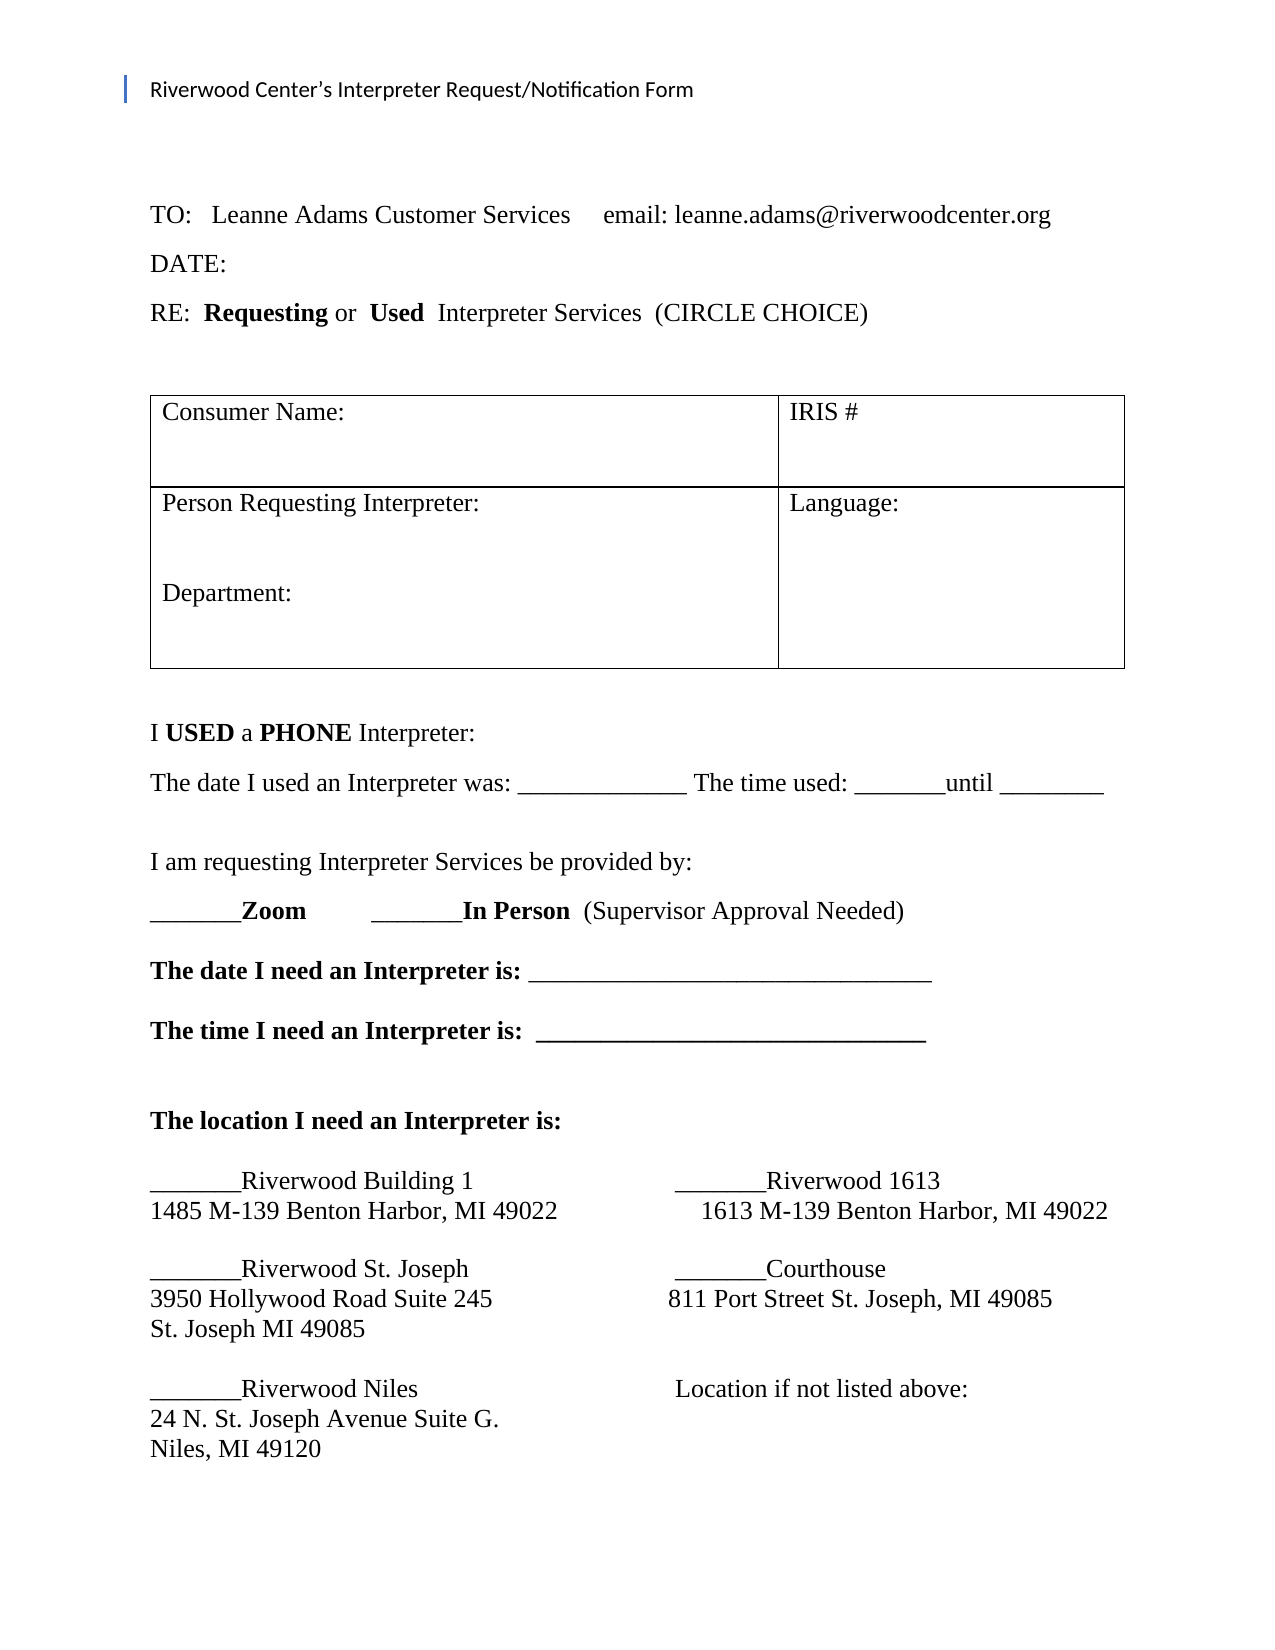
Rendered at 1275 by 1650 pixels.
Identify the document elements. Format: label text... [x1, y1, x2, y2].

text I USED a PHONE Interpreter: [150, 717, 1125, 747]
text The time I need an Interpreter is: ______________________________ [150, 1015, 1125, 1045]
table_header IRIS # [779, 396, 1124, 486]
text _______Zoom _______In Person (Supervisor Approval Needed) [150, 895, 1125, 925]
table_cell Language: [779, 488, 1124, 667]
text The date I used an Interpreter was: _____________ The time used: _______until ________ [150, 767, 1125, 797]
text RE: Requesting or Used Interpreter Services (CIRCLE CHOICE) [150, 297, 1125, 327]
text 24 N. St. Joseph Avenue Suite G. [150, 1403, 1125, 1433]
text The date I need an Interpreter is: _______________________________ [150, 955, 1125, 985]
text TO: Leanne Adams Customer Services email: leanne.adams@riverwoodcenter.org [150, 199, 1125, 229]
text St. Joseph MI 49085 [150, 1313, 1125, 1343]
table_cell Person Requesting Interpreter: Department: [151, 488, 778, 667]
text 1485 M-139 Benton Harbor, MI 49022 1613 M-139 Benton Harbor, MI 49022 [150, 1195, 1125, 1225]
text DATE: [150, 248, 1125, 278]
text The location I need an Interpreter is: [150, 1105, 1125, 1135]
text _______Riverwood Building 1 _______Riverwood 1613 [150, 1165, 1125, 1195]
text 3950 Hollywood Road Suite 245 811 Port Street St. Joseph, MI 49085 [150, 1283, 1125, 1313]
text _______Riverwood St. Joseph _______Courthouse [150, 1253, 1125, 1283]
text Niles, MI 49120 [150, 1433, 1125, 1463]
table_header Consumer Name: [151, 396, 778, 486]
text I am requesting Interpreter Services be provided by: [150, 846, 1125, 876]
text _______Riverwood Niles Location if not listed above: [150, 1373, 1125, 1403]
